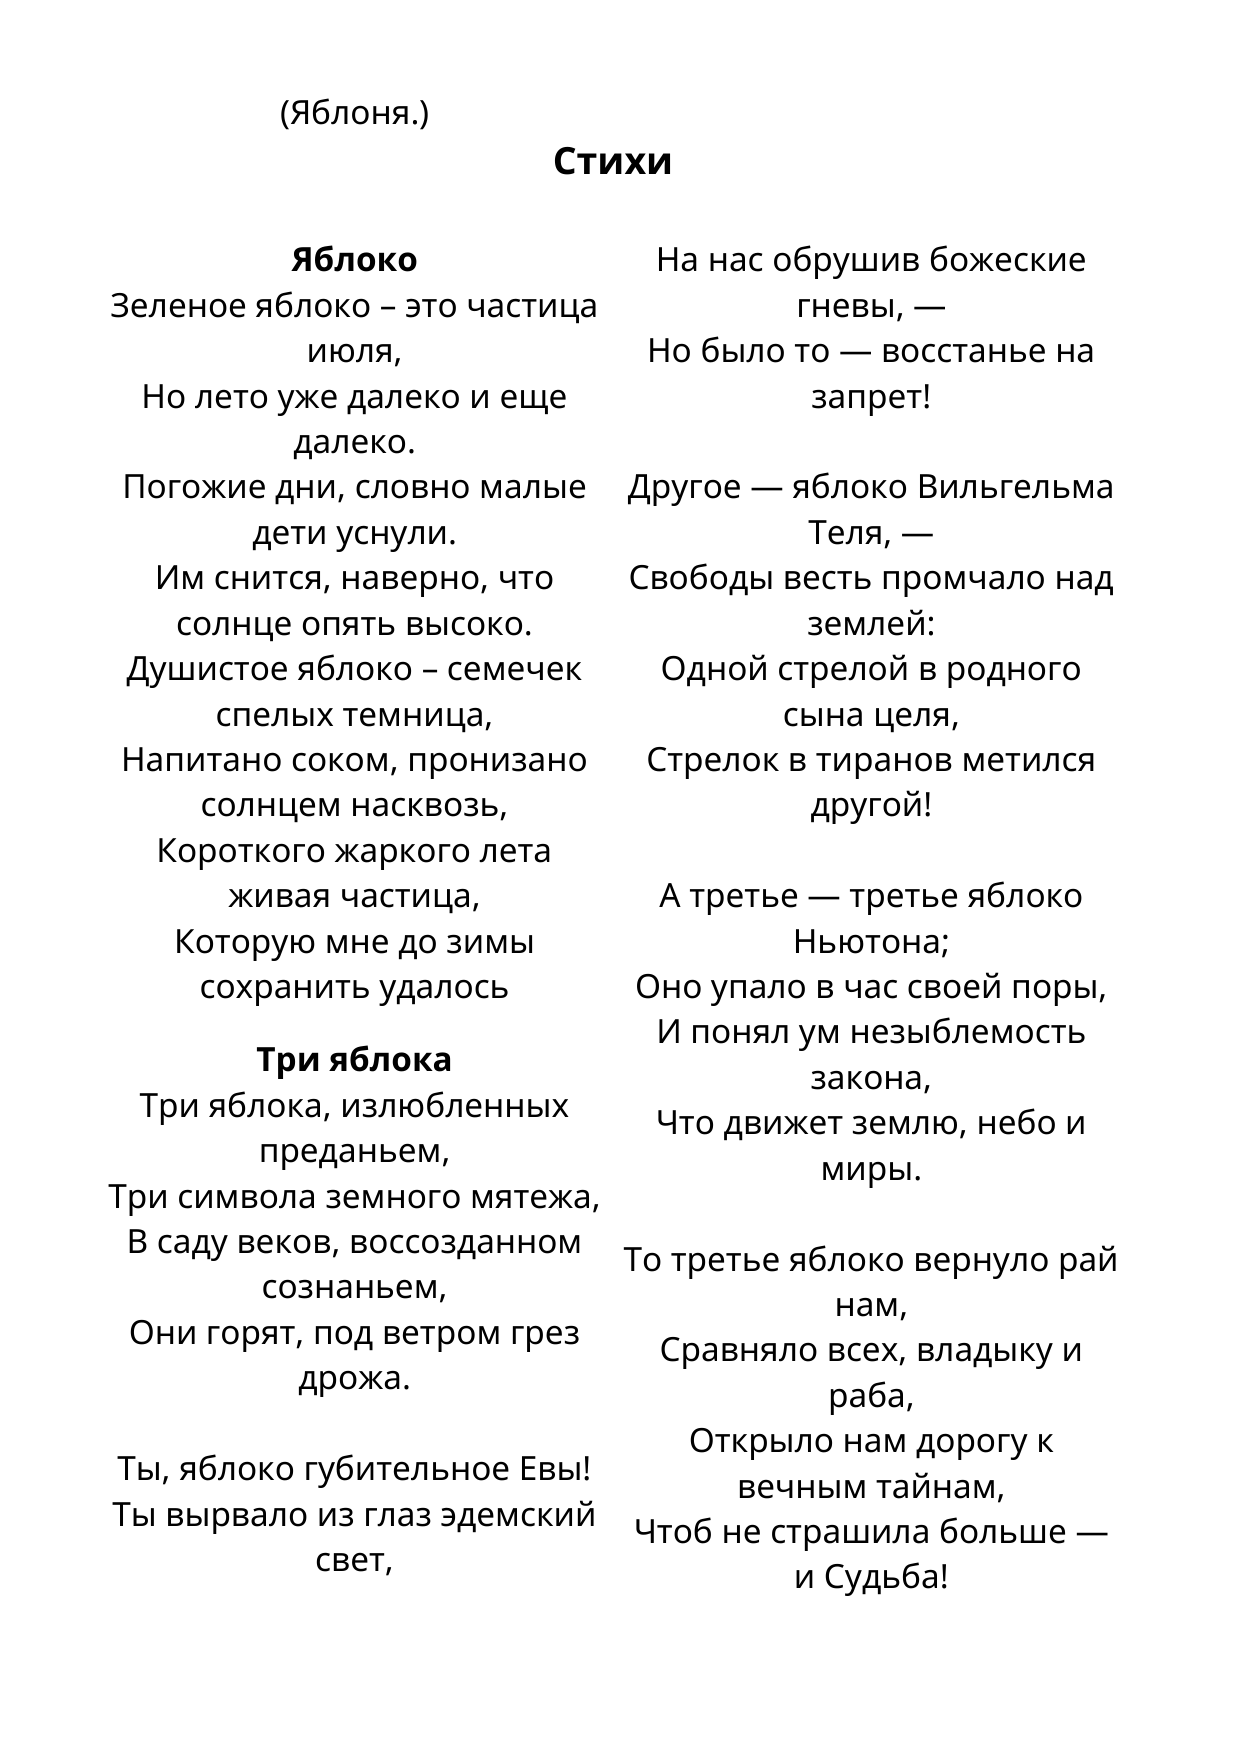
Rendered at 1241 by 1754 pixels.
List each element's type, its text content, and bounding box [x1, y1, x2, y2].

text Одной стрелой в родного сына целя, [620, 645, 1122, 736]
text Сравняло всех, владыку и раба, [620, 1326, 1122, 1417]
text Яблоко [103, 236, 605, 282]
text Душистое яблоко – семечек спелых темница, [103, 645, 605, 736]
text Три символа земного мятежа, [103, 1172, 605, 1218]
text Ты, яблоко губительное Евы! [103, 1445, 605, 1490]
text Короткого жаркого лета живая частица, [103, 827, 605, 917]
text Три яблока [103, 1036, 605, 1082]
text Другое — яблоко Вильгельма Теля, — [620, 463, 1122, 554]
text Стрелок в тиранов метился другой! [620, 736, 1122, 827]
text Но лето уже далеко и еще далеко. [103, 372, 605, 463]
text Которую мне до зимы сохранить удалось [103, 917, 605, 1008]
text Стихи [103, 134, 1122, 185]
text Зеленое яблоко – это частица июля, [103, 282, 605, 372]
text То третье яблоко вернуло рай нам, [620, 1235, 1122, 1326]
text Ты вырвало из глаз эдемский свет, [103, 1490, 605, 1581]
text Свободы весть промчало над землей: [620, 554, 1122, 645]
text (Яблоня.) [103, 89, 576, 134]
text На нас обрушив божеские гневы, — [620, 236, 1122, 327]
text Что движет землю, небо и миры. [620, 1099, 1122, 1190]
text В саду веков, воссозданном сознаньем, [103, 1218, 605, 1309]
text Они горят, под ветром грез дрожа. [103, 1309, 605, 1399]
text Три яблока, излюбленных преданьем, [103, 1082, 605, 1172]
text Оно упало в час своей поры, [620, 963, 1122, 1008]
text Погожие дни, словно малые дети уснули. [103, 463, 605, 554]
text Открыло нам дорогу к вечным тайнам, [620, 1417, 1122, 1508]
text Им снится, наверно, что солнце опять высоко. [103, 554, 605, 645]
text Чтоб не страшила больше — и Судьба! [620, 1508, 1122, 1599]
text Но было то — восстанье на запрет! [620, 327, 1122, 418]
text Напитано соком, пронизано солнцем насквозь, [103, 736, 605, 827]
text И понял ум незыблемость закона, [620, 1008, 1122, 1099]
text А третье — третье яблоко Ньютона; [620, 872, 1122, 963]
